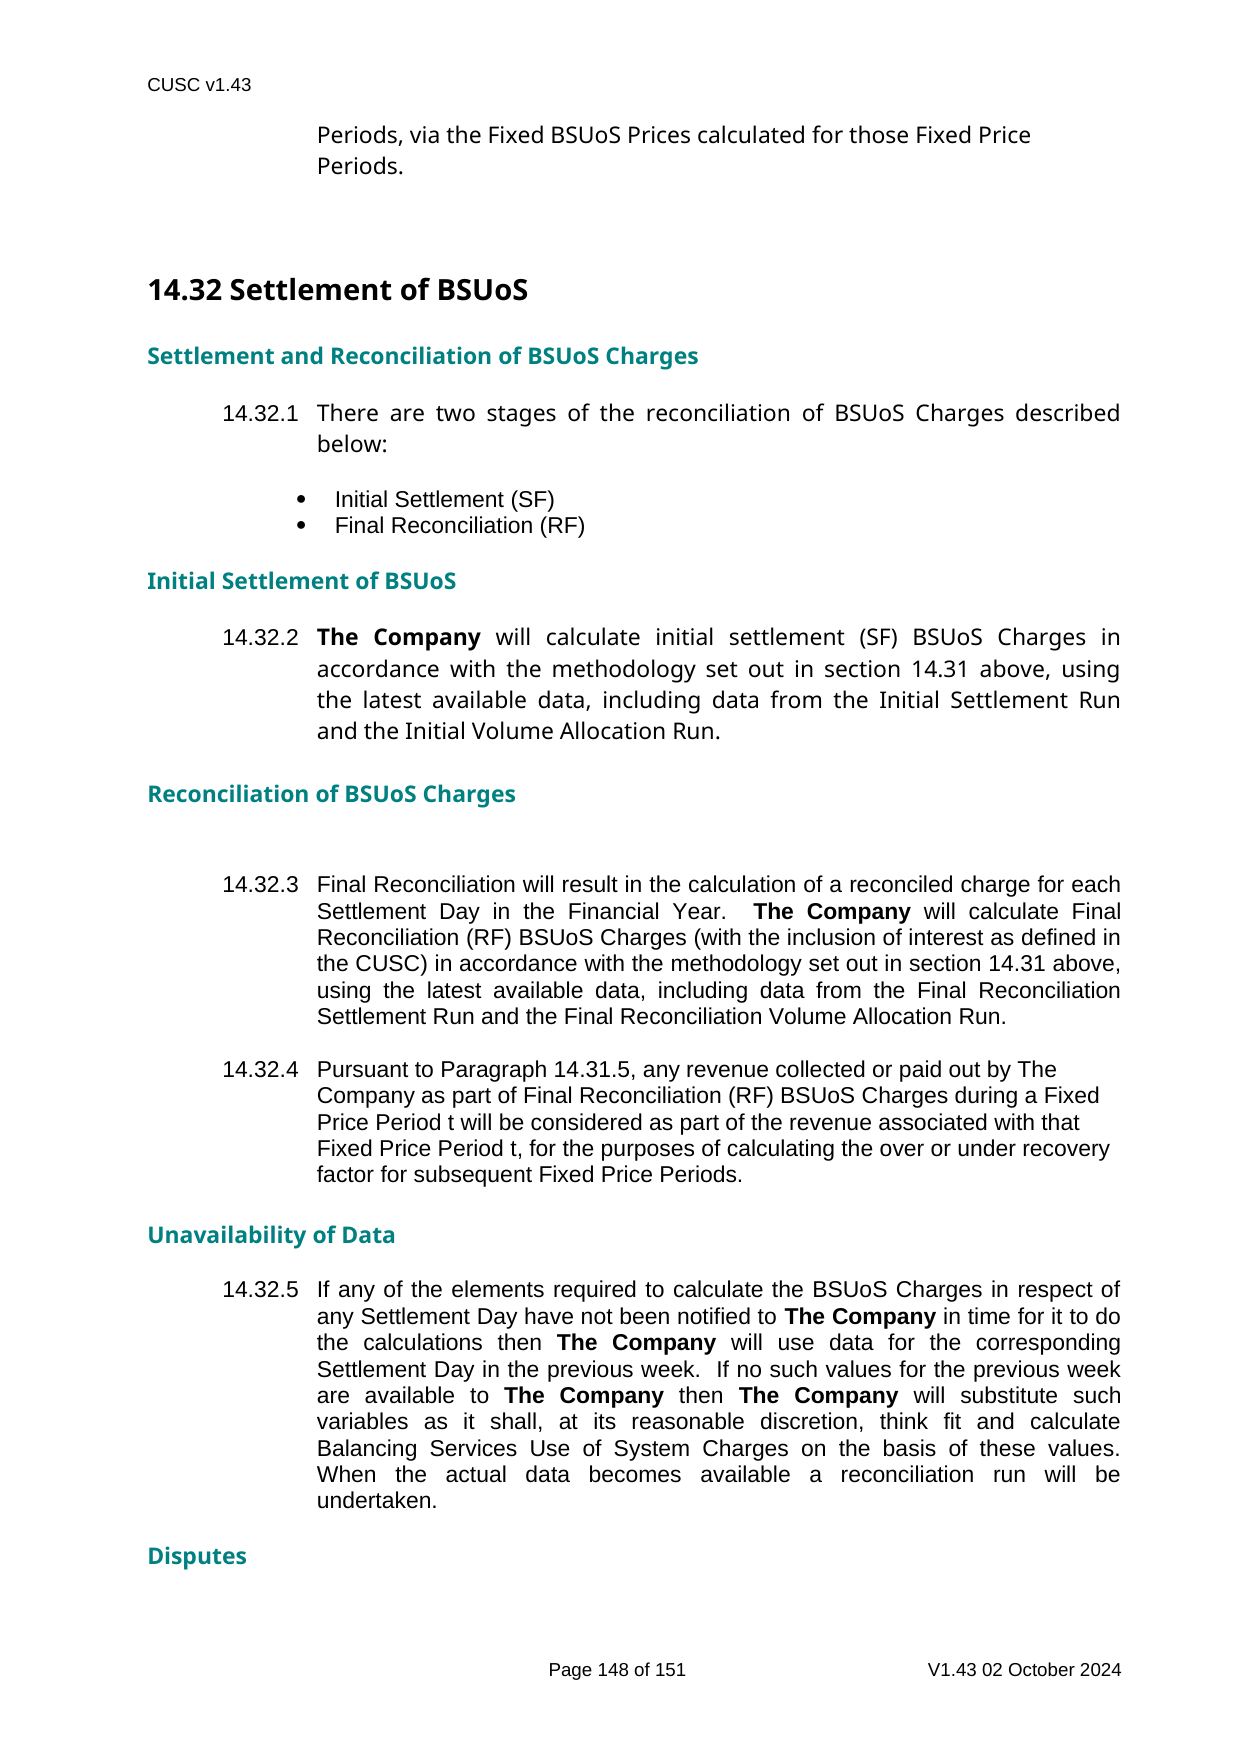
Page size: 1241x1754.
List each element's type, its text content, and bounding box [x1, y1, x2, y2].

list If any of the elements required to calculate the BSUoS Charges in respect of any Settlement Day have not been notified to The Company in time for it to do the calculations then The Company will use data for the corresponding Settlement Day in the previous week. If no such values for the previous week are available to The Company then The Company will substitute such variables as it shall, at its reasonable discretion, think fit and calculate Balancing Services Use of System Charges on the basis of these values. When the actual data becomes available a reconciliation run will be undertaken. [222, 1276, 1121, 1514]
list Initial Settlement (SF) [297, 486, 1121, 512]
list Final Reconciliation (RF) [297, 512, 1121, 538]
subtitle Unavailability of Data [147, 1219, 1121, 1250]
list There are two stages of the reconciliation of BSUoS Charges described below: [222, 397, 1121, 459]
subtitle Initial Settlement of BSUoS [147, 565, 1121, 596]
list The Company will calculate initial settlement (SF) BSUoS Charges in accordance with the methodology set out in section 14.31 above, using the latest available data, including data from the Initial Settlement Run and the Initial Volume Allocation Run. [222, 621, 1121, 746]
list Pursuant to Paragraph 14.31.5, any revenue collected or paid out by The Company as part of Final Reconciliation (RF) BSUoS Charges during a Fixed Price Period t will be considered as part of the revenue associated with that Fixed Price Period t, for the purposes of calculating the over or under recovery factor for subsequent Fixed Price Periods. [222, 1056, 1121, 1188]
subtitle Settlement and Reconciliation of BSUoS Charges [147, 340, 1121, 371]
list Final Reconciliation will result in the calculation of a reconciled charge for each Settlement Day in the Financial Year. The Company will calculate Final Reconciliation (RF) BSUoS Charges (with the inclusion of interest as defined in the CUSC) in accordance with the methodology set out in section 14.31 above, using the latest available data, including data from the Final Reconciliation Settlement Run and the Final Reconciliation Volume Allocation Run. [222, 871, 1121, 1029]
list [222, 119, 1121, 181]
subtitle Disputes [147, 1540, 1121, 1571]
subtitle Reconciliation of BSUoS Charges [147, 778, 1121, 809]
subtitle 14.32 Settlement of BSUoS [147, 269, 1121, 309]
